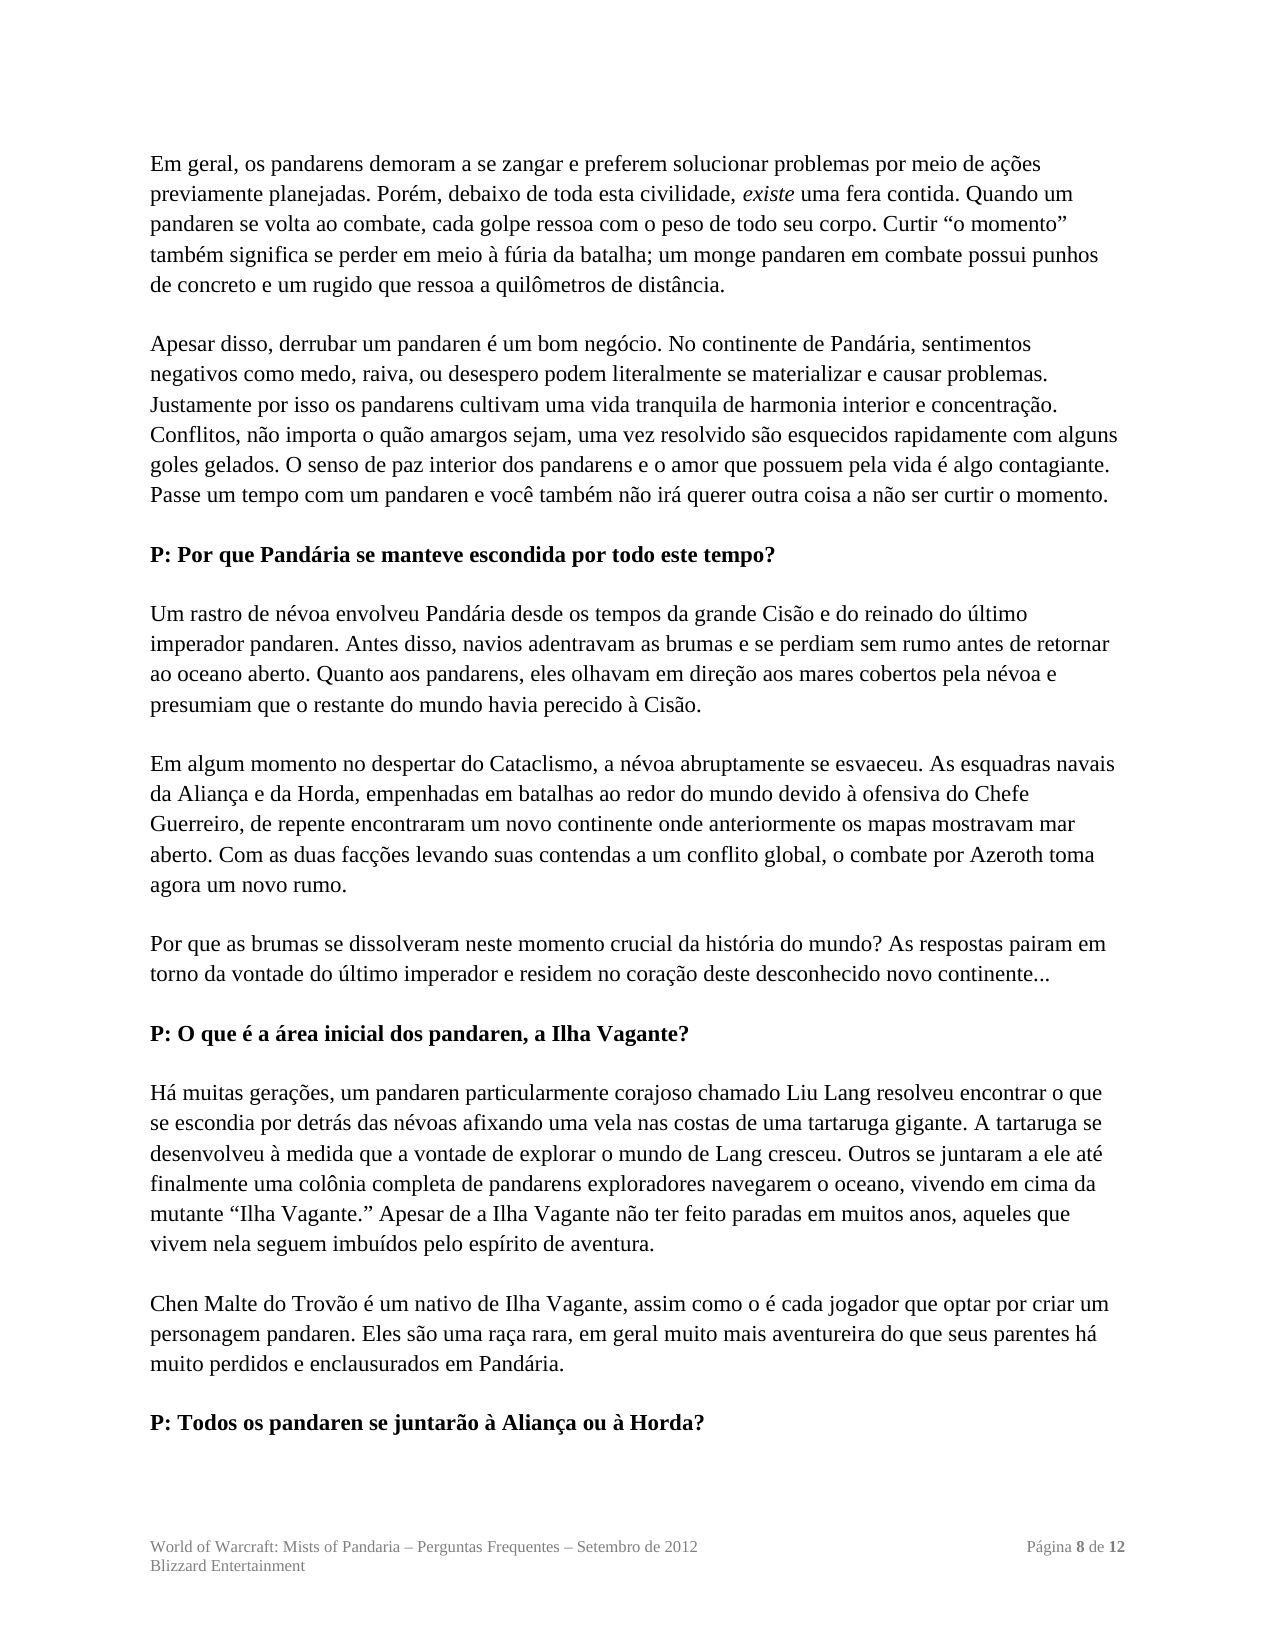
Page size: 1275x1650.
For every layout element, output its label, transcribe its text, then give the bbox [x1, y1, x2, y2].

list Um rastro de névoa envolveu Pandária desde os tempos da grande Cisão e do reinado do último imperador pandaren. Antes disso, navios adentravam as brumas e se perdiam sem rumo antes de retornar ao oceano aberto. Quanto aos pandarens, eles olhavam em direção aos mares cobertos pela névoa e presumiam que o restante do mundo havia perecido à Cisão. [150, 600, 1125, 717]
text Chen Malte do Trovão é um nativo de Ilha Vagante, assim como o é cada jogador que optar por criar um personagem pandaren. Eles são uma raça rara, em geral muito mais aventureira do que seus parentes há muito perdidos e enclausurados em Pandária. [150, 1289, 1125, 1376]
list P: Por que Pandária se manteve escondida por todo este tempo? [150, 541, 1125, 567]
text Em algum momento no despertar do Cataclismo, a névoa abruptamente se esvaeceu. As esquadras navais da Aliança e da Horda, empenhadas em batalhas ao redor do mundo devido à ofensiva do Chefe Guerreiro, de repente encontraram um novo continente onde anteriormente os mapas mostravam mar aberto. Com as duas facções levando suas contendas a um conflito global, o combate por Azeroth toma agora um novo rumo. [150, 750, 1125, 897]
text Há muitas gerações, um pandaren particularmente corajoso chamado Liu Lang resolveu encontrar o que se escondia por detrás das névoas afixando uma vela nas costas de uma tartaruga gigante. A tartaruga se desenvolveu à medida que a vontade de explorar o mundo de Lang cresceu. Outros se juntaram a ele até finalmente uma colônia completa de pandarens exploradores navegarem o oceano, vivendo em cima da mutante “Ilha Vagante.” Apesar de a Ilha Vagante não ter feito paradas em muitos anos, aqueles que vivem nela seguem imbuídos pelo espírito de aventura. [150, 1079, 1125, 1257]
text Apesar disso, derrubar um pandaren é um bom negócio. No continente de Pandária, sentimentos negativos como medo, raiva, ou desespero podem literalmente se materializar e causar problemas. Justamente por isso os pandarens cultivam uma vida tranquila de harmonia interior e concentração. Conflitos, não importa o quão amargos sejam, uma vez resolvido são esquecidos rapidamente com alguns goles gelados. O senso de paz interior dos pandarens e o amor que possuem pela vida é algo contagiante. Passe um tempo com um pandaren e você também não irá querer outra coisa a não ser curtir o momento. [150, 330, 1125, 508]
text Em geral, os pandarens demoram a se zangar e preferem solucionar problemas por meio de ações previamente planejadas. Porém, debaixo de toda esta civilidade, existe uma fera contida. Quando um pandaren se volta ao combate, cada golpe ressoa com o peso de todo seu corpo. Curtir “o momento” também significa se perder em meio à fúria da batalha; um monge pandaren em combate possui punhos de concreto e um rugido que ressoa a quilômetros de distância. [150, 150, 1125, 297]
list P: O que é a área inicial dos pandaren, a Ilha Vagante? [150, 1020, 1125, 1046]
list P: Todos os pandaren se juntarão à Aliança ou à Horda? [150, 1409, 1125, 1436]
text Por que as brumas se dissolveram neste momento crucial da história do mundo? As respostas pairam em torno da vontade do último imperador e residem no coração deste desconhecido novo continente... [150, 930, 1125, 987]
